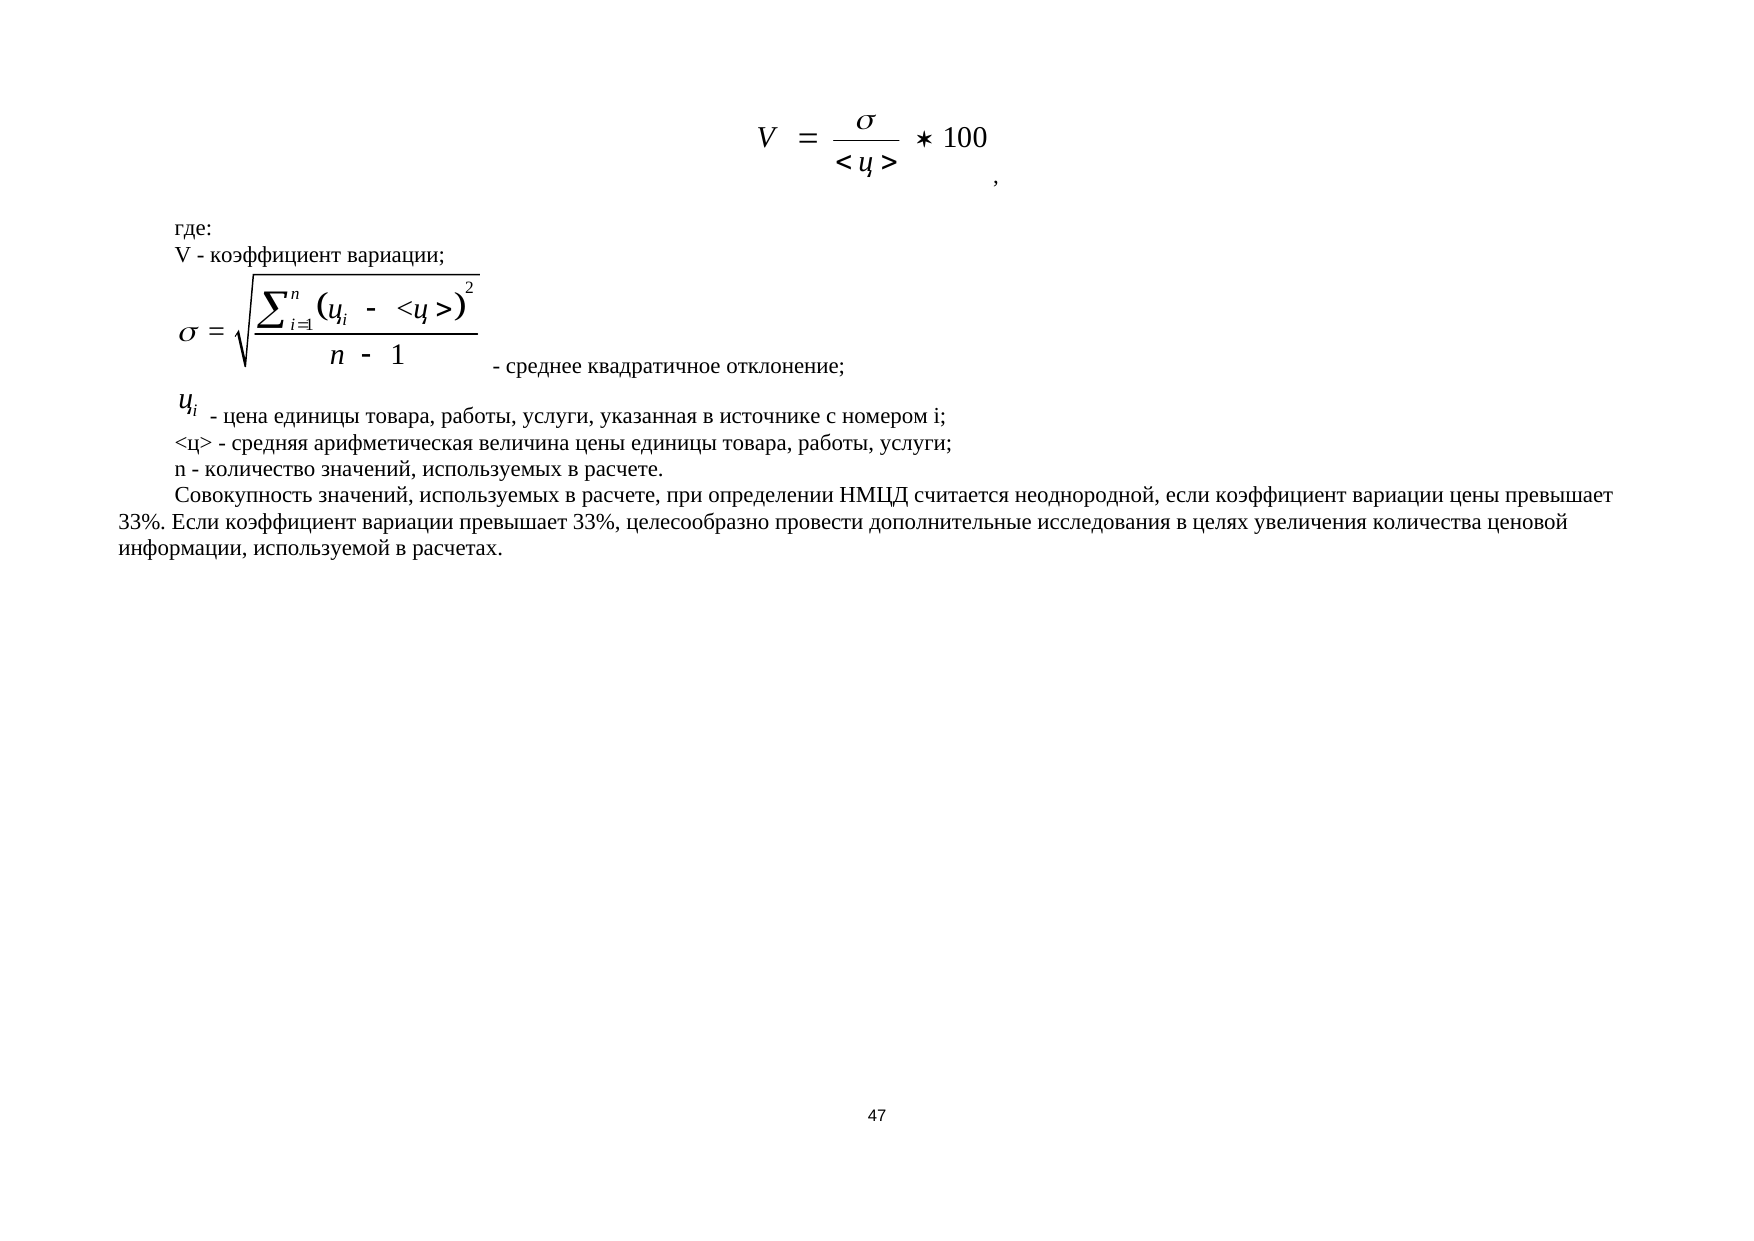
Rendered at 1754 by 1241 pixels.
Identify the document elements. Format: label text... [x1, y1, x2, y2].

text V - коэффициент вариации; [118, 241, 1636, 267]
text n - количество значений, используемых в расчете. [118, 455, 1636, 481]
text , [118, 100, 1636, 188]
text <ц> - средняя арифметическая величина цены единицы товара, работы, услуги; [118, 429, 1636, 455]
text - среднее квадратичное отклонение; [118, 267, 1636, 378]
text Совокупность значений, используемых в расчете, при определении НМЦД считается неоднородной, если коэффициент вариации цены превышает 33%. Если коэффициент вариации превышает 33%, целесообразно провести дополнительные исследования в целях увеличения количества ценовой информации, используемой в расчетах. [118, 481, 1636, 560]
text - цена единицы товара, работы, услуги, указанная в источнике с номером i; [118, 378, 1636, 429]
text где: [118, 214, 1636, 241]
